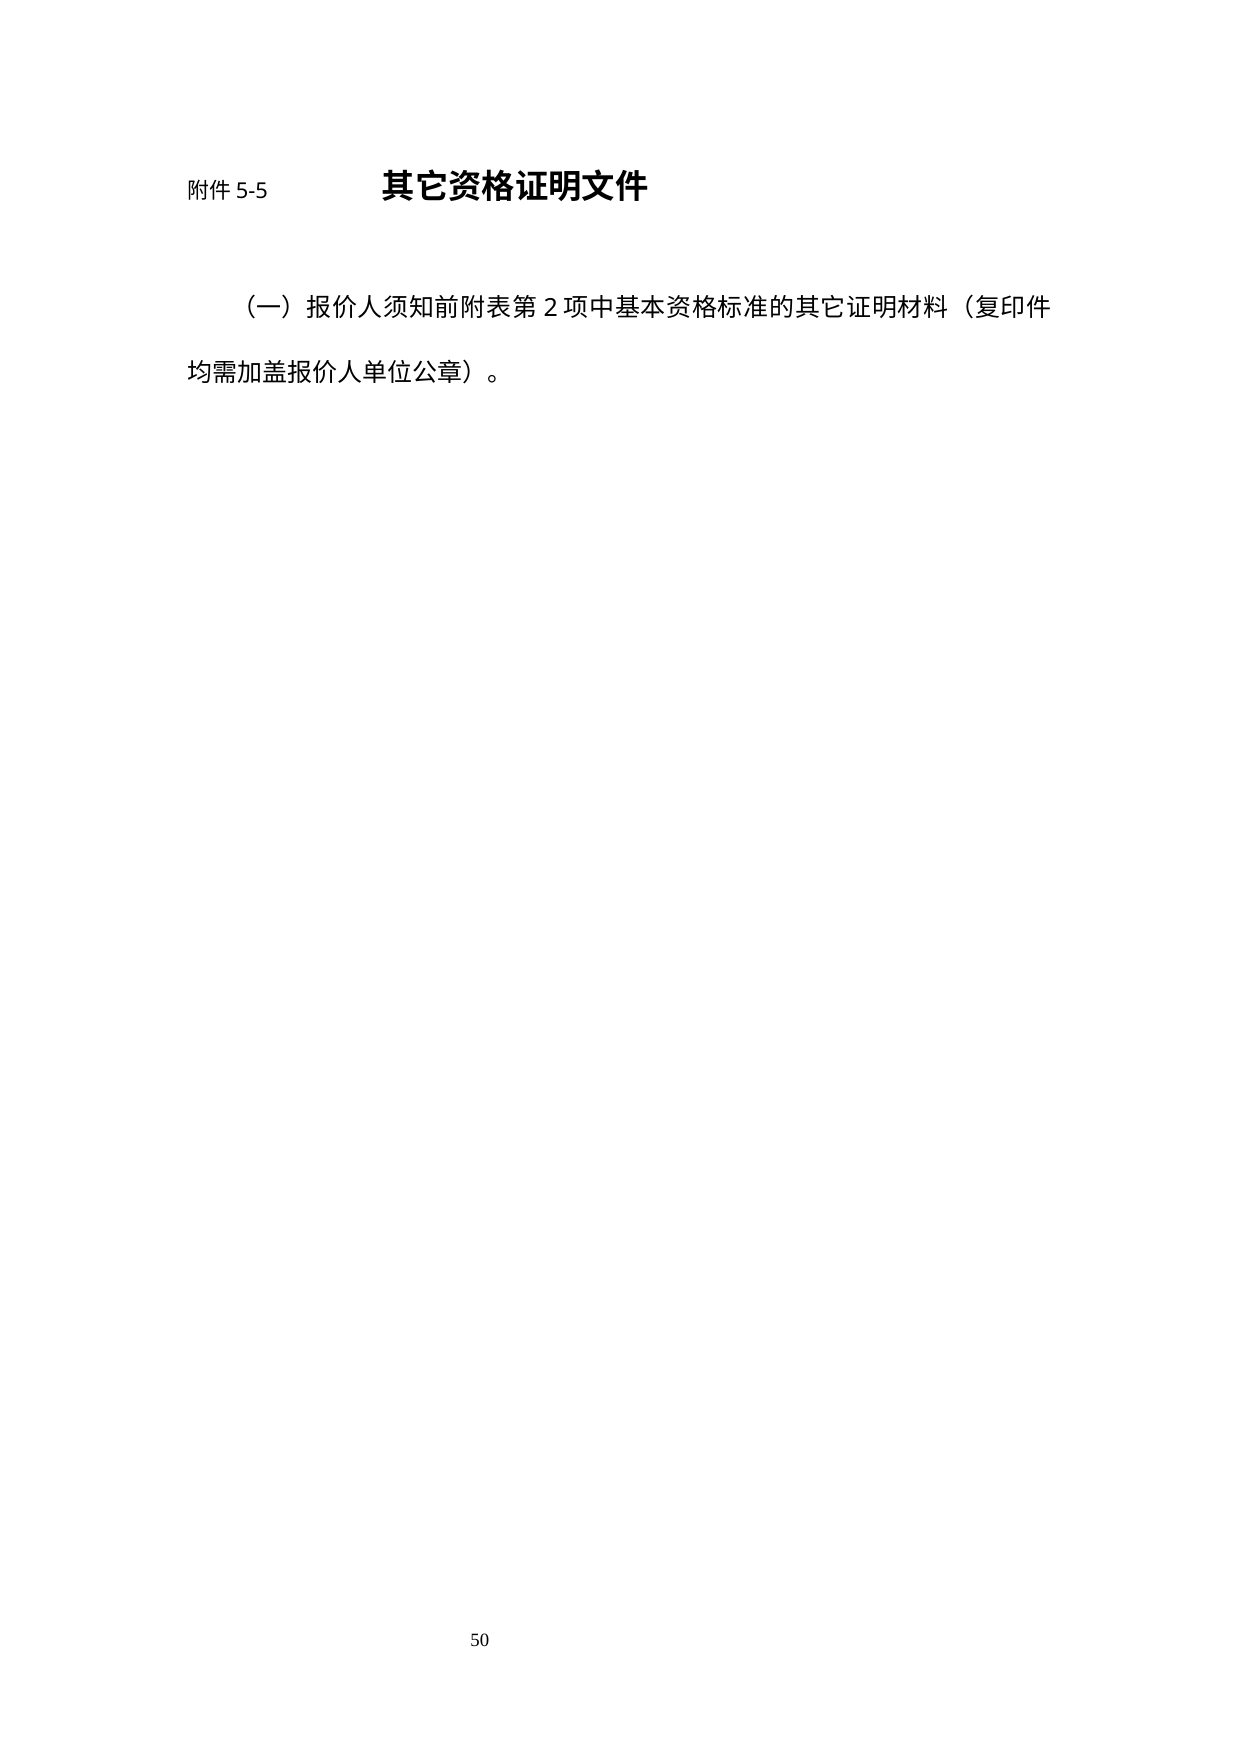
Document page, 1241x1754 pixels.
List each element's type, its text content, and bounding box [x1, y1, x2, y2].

text 附件5-5 其它资格证明文件 [187, 162, 1053, 208]
list 报价人须知前附表第2项中基本资格标准的其它证明材料（复印件均需加盖报价人单位公章）。 [187, 273, 1053, 403]
